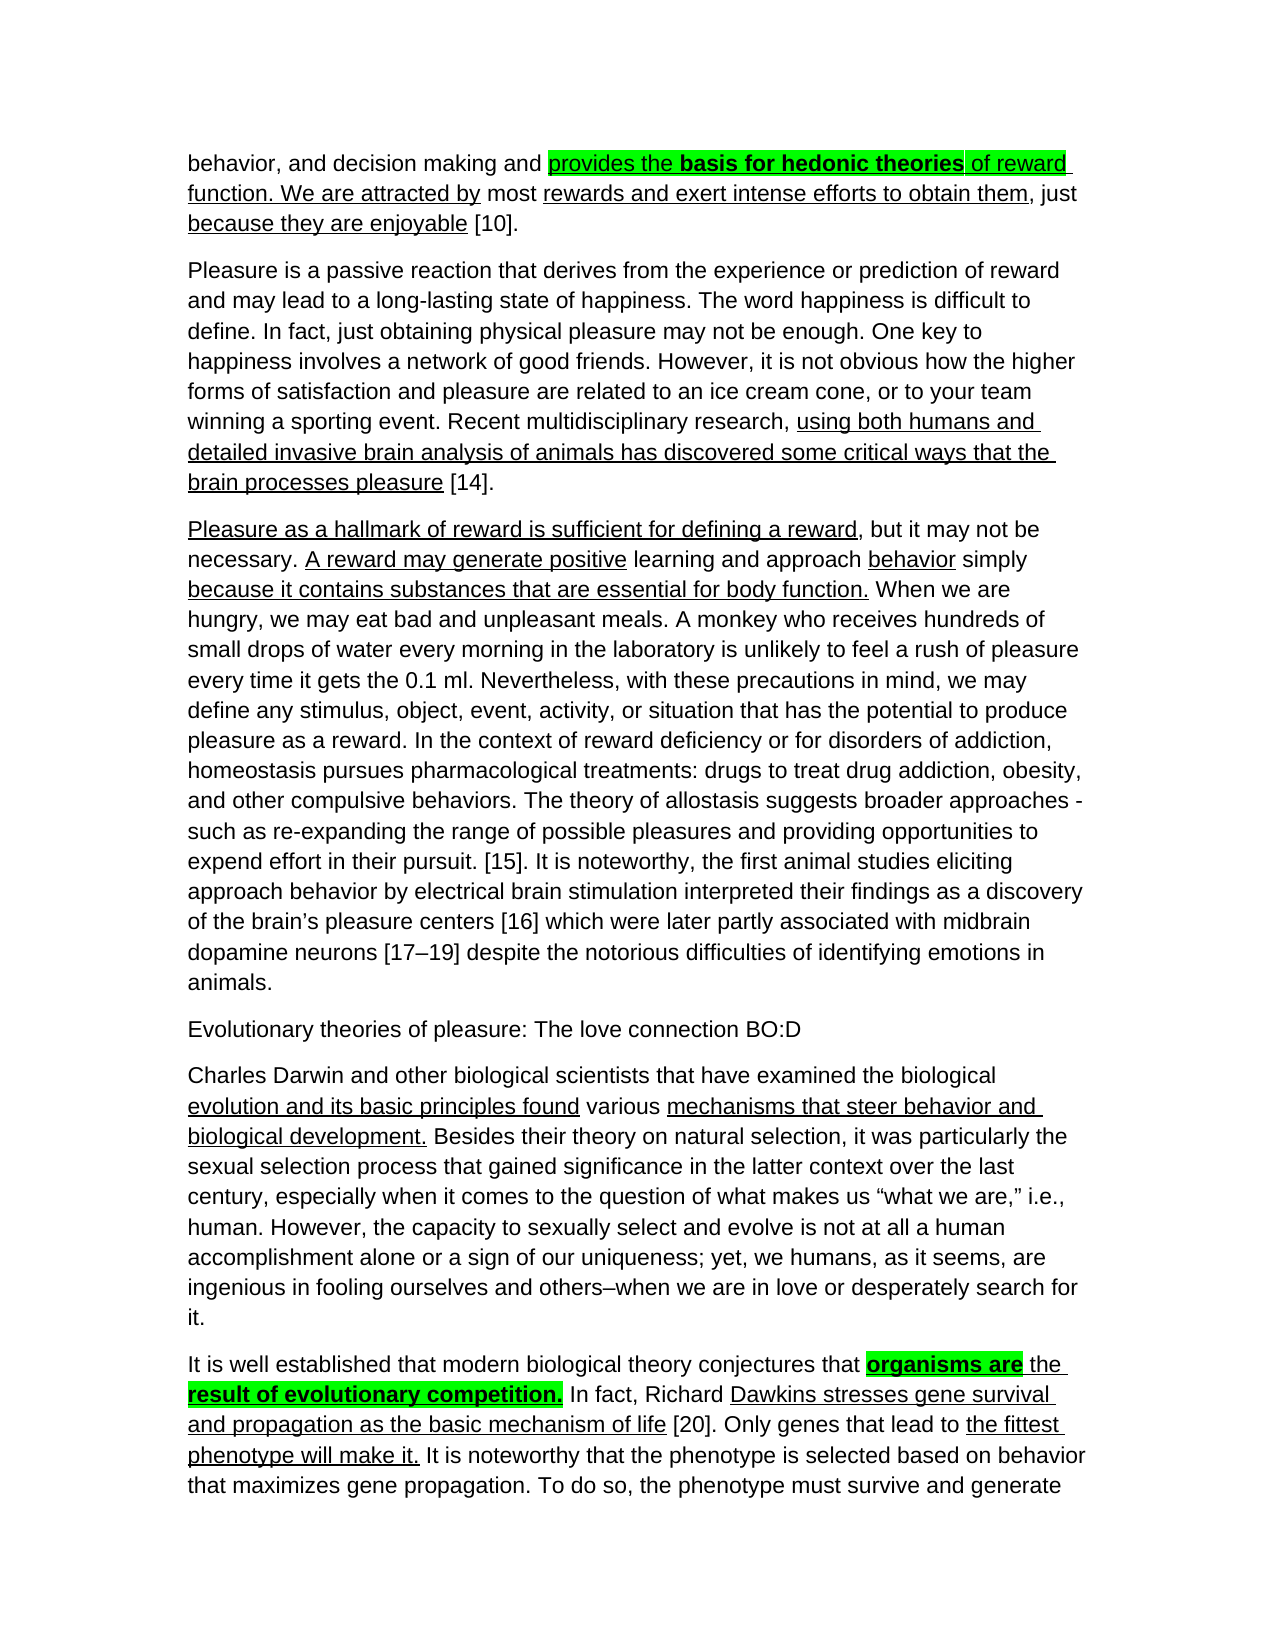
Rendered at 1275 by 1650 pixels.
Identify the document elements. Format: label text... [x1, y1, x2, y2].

text Pleasure is a passive reaction that derives from the experience or prediction of reward and may lead to a long-lasting state of happiness. The word happiness is difficult to define. In fact, just obtaining physical pleasure may not be enough. One key to happiness involves a network of good friends. However, it is not obvious how the higher forms of satisfaction and pleasure are related to an ice cream cone, or to your team winning a sporting event. Recent multidisciplinary research, using both humans and detailed invasive brain analysis of animals has discovered some critical ways that the brain processes pleasure [14]. [187, 257, 1087, 495]
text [187, 1351, 1087, 1498]
text Pleasure as a hallmark of reward is sufficient for defining a reward, but it may not be necessary. A reward may generate positive learning and approach behavior simply because it contains substances that are essential for body function. When we are hungry, we may eat bad and unpleasant meals. A monkey who receives hundreds of small drops of water every morning in the laboratory is unlikely to feel a rush of pleasure every time it gets the 0.1 ml. Nevertheless, with these precautions in mind, we may define any stimulus, object, event, activity, or situation that has the potential to produce pleasure as a reward. In the context of reward deficiency or for disorders of addiction, homeostasis pursues pharmacological treatments: drugs to treat drug addiction, obesity, and other compulsive behaviors. The theory of allostasis suggests broader approaches - such as re-expanding the range of possible pleasures and providing opportunities to expend effort in their pursuit. [15]. It is noteworthy, the first animal studies eliciting approach behavior by electrical brain stimulation interpreted their findings as a discovery of the brain’s pleasure centers [16] which were later partly associated with midbrain dopamine neurons [17–19] despite the notorious difficulties of identifying emotions in animals. [187, 516, 1087, 995]
text Charles Darwin and other biological scientists that have examined the biological evolution and its basic principles found various mechanisms that steer behavior and biological development. Besides their theory on natural selection, it was particularly the sexual selection process that gained significance in the latter context over the last century, especially when it comes to the question of what makes us “what we are,” i.e., human. However, the capacity to sexually select and evolve is not at all a human accomplishment alone or a sign of our uniqueness; yet, we humans, as it seems, are ingenious in fooling ourselves and others–when we are in love or desperately search for it. [187, 1062, 1087, 1331]
text Evolutionary theories of pleasure: The love connection BO:D [187, 1016, 1087, 1042]
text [187, 150, 1087, 237]
